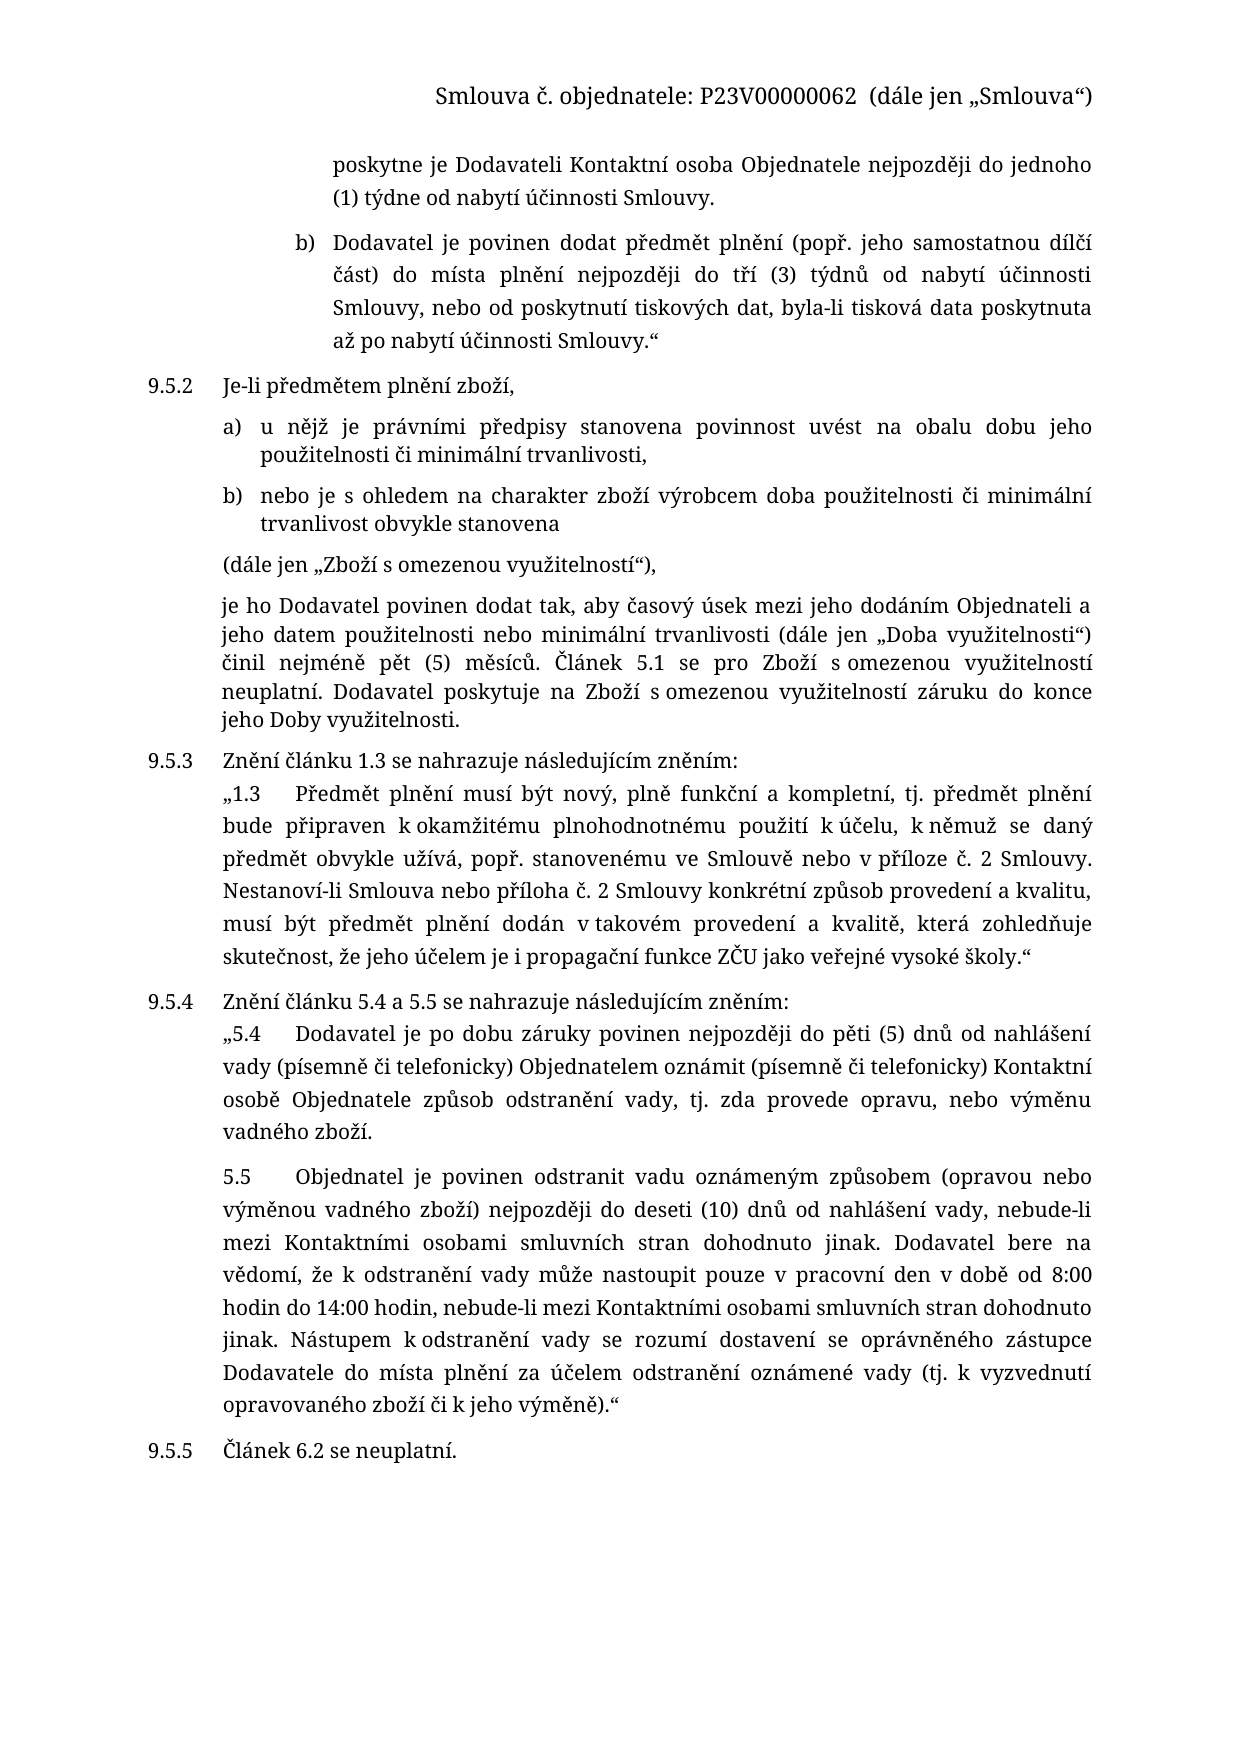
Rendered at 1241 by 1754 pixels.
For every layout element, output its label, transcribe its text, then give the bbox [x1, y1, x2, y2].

list Článek 6.2 se neuplatní. [148, 1436, 1093, 1464]
list „5.4 Dodavatel je po dobu záruky povinen nejpozději do pěti (5) dnů od nahlášení vady (písemně či telefonicky) Objednatelem oznámit (písemně či telefonicky) Kontaktní osobě Objednatele způsob odstranění vady, tj. zda provede opravu, nebo výměnu vadného zboží. [223, 1019, 1093, 1146]
list u nějž je právními předpisy stanovena povinnost uvést na obalu dobu jeho použitelnosti či minimální trvanlivosti, [223, 412, 1093, 469]
list nebo je s ohledem na charakter zboží výrobcem doba použitelnosti či minimální trvanlivost obvykle stanovena [223, 481, 1093, 538]
list „1.3 Předmět plnění musí být nový, plně funkční a kompletní, tj. předmět plnění bude připraven k okamžitému plnohodnotnému použití k účelu, k němuž se daný předmět obvykle užívá, popř. stanovenému ve Smlouvě nebo v příloze č. 2 Smlouvy. Nestanoví-li Smlouva nebo příloha č. 2 Smlouvy konkrétní způsob provedení a kvalitu, musí být předmět plnění dodán v takovém provedení a kvalitě, která zohledňuje skutečnost, že jeho účelem je i propagační funkce ZČU jako veřejné vysoké školy.“ [223, 779, 1093, 970]
text (dále jen „Zboží s omezenou využitelností“), [223, 551, 1093, 579]
list 5.5 Objednatel je povinen odstranit vadu oznámeným způsobem (opravou nebo výměnou vadného zboží) nejpozději do deseti (10) dnů od nahlášení vady, nebude-li mezi Kontaktními osobami smluvních stran dohodnuto jinak. Dodavatel bere na vědomí, že k odstranění vady může nastoupit pouze v pracovní den v době od 8:00 hodin do 14:00 hodin, nebude-li mezi Kontaktními osobami smluvních stran dohodnuto jinak. Nástupem k odstranění vady se rozumí dostavení se oprávněného zástupce Dodavatele do místa plnění za účelem odstranění oznámené vady (tj. k vyzvednutí opravovaného zboží či k jeho výměně).“ [223, 1162, 1093, 1419]
text je ho Dodavatel povinen dodat tak, aby časový úsek mezi jeho dodáním Objednateli a jeho datem použitelnosti nebo minimální trvanlivosti (dále jen „Doba využitelnosti“) činil nejméně pět (5) měsíců. Článek 5.1 se pro Zboží s omezenou využitelností neuplatní. Dodavatel poskytuje na Zboží s omezenou využitelností záruku do konce jeho Doby využitelnosti. [221, 591, 1093, 734]
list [295, 150, 1093, 211]
list Znění článku 1.3 se nahrazuje následujícím zněním: [148, 746, 1093, 774]
list Znění článku 5.4 a 5.5 se nahrazuje následujícím zněním: [148, 987, 1093, 1015]
list Je-li předmětem plnění zboží, [148, 371, 1093, 399]
list Dodavatel je povinen dodat předmět plnění (popř. jeho samostatnou dílčí část) do místa plnění nejpozději do tří (3) týdnů od nabytí účinnosti Smlouvy, nebo od poskytnutí tiskových dat, byla-li tisková data poskytnuta až po nabytí účinnosti Smlouvy.“ [295, 228, 1093, 354]
